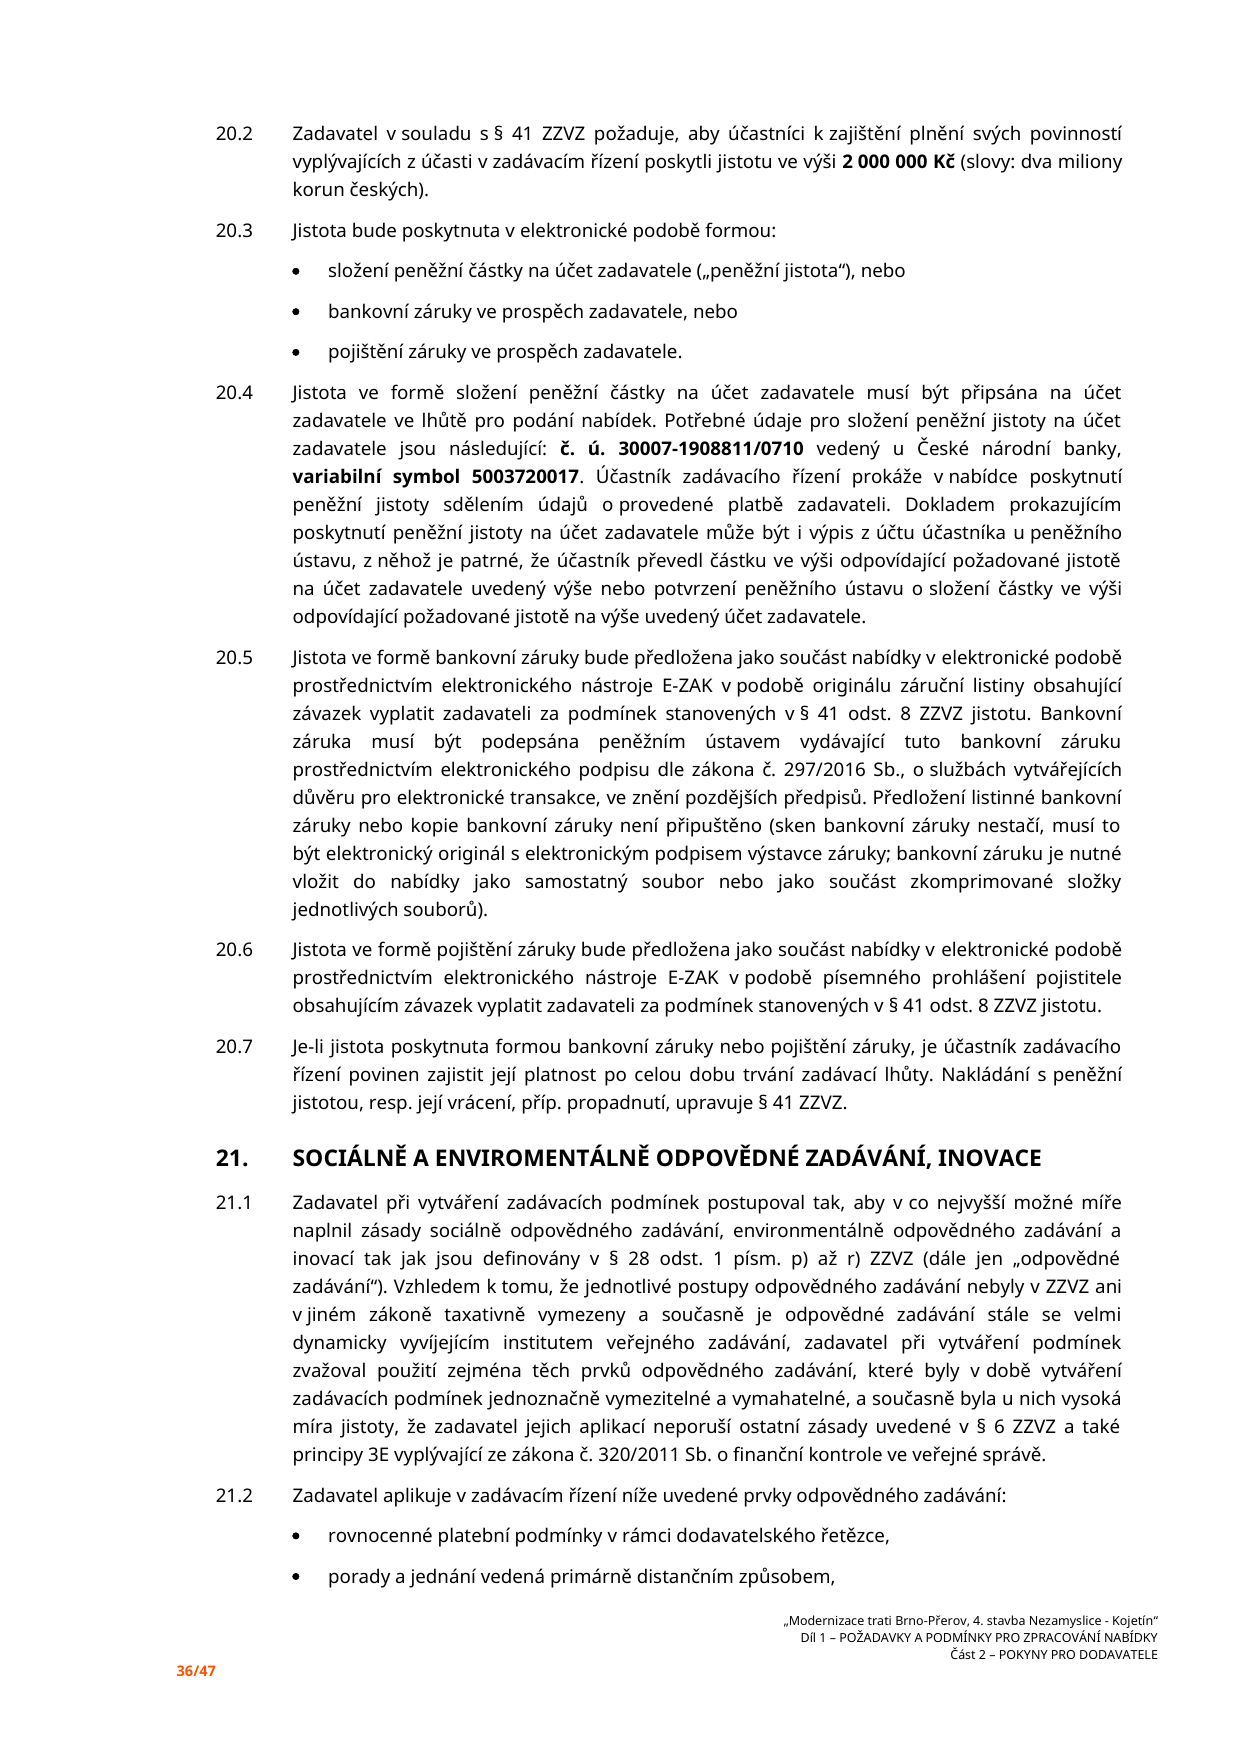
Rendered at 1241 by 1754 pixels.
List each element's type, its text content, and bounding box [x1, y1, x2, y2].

text Je-li jistota poskytnuta formou bankovní záruky nebo pojištění záruky, je účastník zadávacího řízení povinen zajistit její platnost po celou dobu trvání zadávací lhůty. Nakládání s peněžní jistotou, resp. její vrácení, příp. propadnutí, upravuje § 41 ZZVZ. [216, 1033, 1122, 1115]
text Jistota ve formě složení peněžní částky na účet zadavatele musí být připsána na účet zadavatele ve lhůtě pro podání nabídek. Potřebné údaje pro složení peněžní jistoty na účet zadavatele jsou následující: č. ú. 30007-1908811/0710 vedený u České národní banky, variabilní symbol 5003720017. Účastník zadávacího řízení prokáže v nabídce poskytnutí peněžní jistoty sdělením údajů o provedené platbě zadavateli. Dokladem prokazujícím poskytnutí peněžní jistoty na účet zadavatele může být i výpis z účtu účastníka u peněžního ústavu, z něhož je patrné, že účastník převedl částku ve výši odpovídající požadované jistotě na účet zadavatele uvedený výše nebo potvrzení peněžního ústavu o složení částky ve výši odpovídající požadované jistotě na výše uvedený účet zadavatele. [216, 379, 1122, 629]
text Jistota bude poskytnuta v elektronické podobě formou: [216, 217, 1122, 243]
text Zadavatel v souladu s § 41 ZZVZ požaduje, aby účastníci k zajištění plnění svých povinností vyplývajících z účasti v zadávacím řízení poskytli jistotu ve výši 2 000 000 Kč (slovy: dva miliony korun českých). [216, 121, 1122, 202]
text SOCIÁLNĚ A ENVIROMENTÁLNĚ ODPOVĚDNÉ ZADÁVÁNÍ, INOVACE [216, 1142, 1122, 1173]
text Jistota ve formě pojištění záruky bude předložena jako součást nabídky v elektronické podobě prostřednictvím elektronického nástroje E-ZAK v podobě písemného prohlášení pojistitele obsahujícím závazek vyplatit zadavateli za podmínek stanovených v § 41 odst. 8 ZZVZ jistotu. [216, 937, 1122, 1018]
text Jistota ve formě bankovní záruky bude předložena jako součást nabídky v elektronické podobě prostřednictvím elektronického nástroje E-ZAK v podobě originálu záruční listiny obsahující závazek vyplatit zadavateli za podmínek stanovených v § 41 odst. 8 ZZVZ jistotu. Bankovní záruka musí být podepsána peněžním ústavem vydávající tuto bankovní záruku prostřednictvím elektronického podpisu dle zákona č. 297/2016 Sb., o službách vytvářejících důvěru pro elektronické transakce, ve znění pozdějších předpisů. Předložení listinné bankovní záruky nebo kopie bankovní záruky není připuštěno (sken bankovní záruky nestačí, musí to být elektronický originál s elektronickým podpisem výstavce záruky; bankovní záruku je nutné vložit do nabídky jako samostatný soubor nebo jako součást zkomprimované složky jednotlivých souborů). [216, 644, 1122, 922]
text Zadavatel aplikuje v zadávacím řízení níže uvedené prvky odpovědného zadávání: [216, 1482, 1122, 1507]
text složení peněžní částky na účet zadavatele („peněžní jistota“), nebo [292, 258, 1122, 283]
text porady a jednání vedená primárně distančním způsobem, [292, 1563, 1122, 1588]
text bankovní záruky ve prospěch zadavatele, nebo [292, 298, 1122, 324]
text pojištění záruky ve prospěch zadavatele. [292, 339, 1122, 364]
text rovnocenné platební podmínky v rámci dodavatelského řetězce, [292, 1522, 1122, 1548]
text Zadavatel při vytváření zadávacích podmínek postupoval tak, aby v co nejvyšší možné míře naplnil zásady sociálně odpovědného zadávání, environmentálně odpovědného zadávání a inovací tak jak jsou definovány v § 28 odst. 1 písm. p) až r) ZZVZ (dále jen „odpovědné zadávání“). Vzhledem k tomu, že jednotlivé postupy odpovědného zadávání nebyly v ZZVZ ani v jiném zákoně taxativně vymezeny a současně je odpovědné zadávání stále se velmi dynamicky vyvíjejícím institutem veřejného zadávání, zadavatel při vytváření podmínek zvažoval použití zejména těch prvků odpovědného zadávání, které byly v době vytváření zadávacích podmínek jednoznačně vymezitelné a vymahatelné, a současně byla u nich vysoká míra jistoty, že zadavatel jejich aplikací neporuší ostatní zásady uvedené v § 6 ZZVZ a také principy 3E vyplývající ze zákona č. 320/2011 Sb. o finanční kontrole ve veřejné správě. [216, 1189, 1122, 1467]
